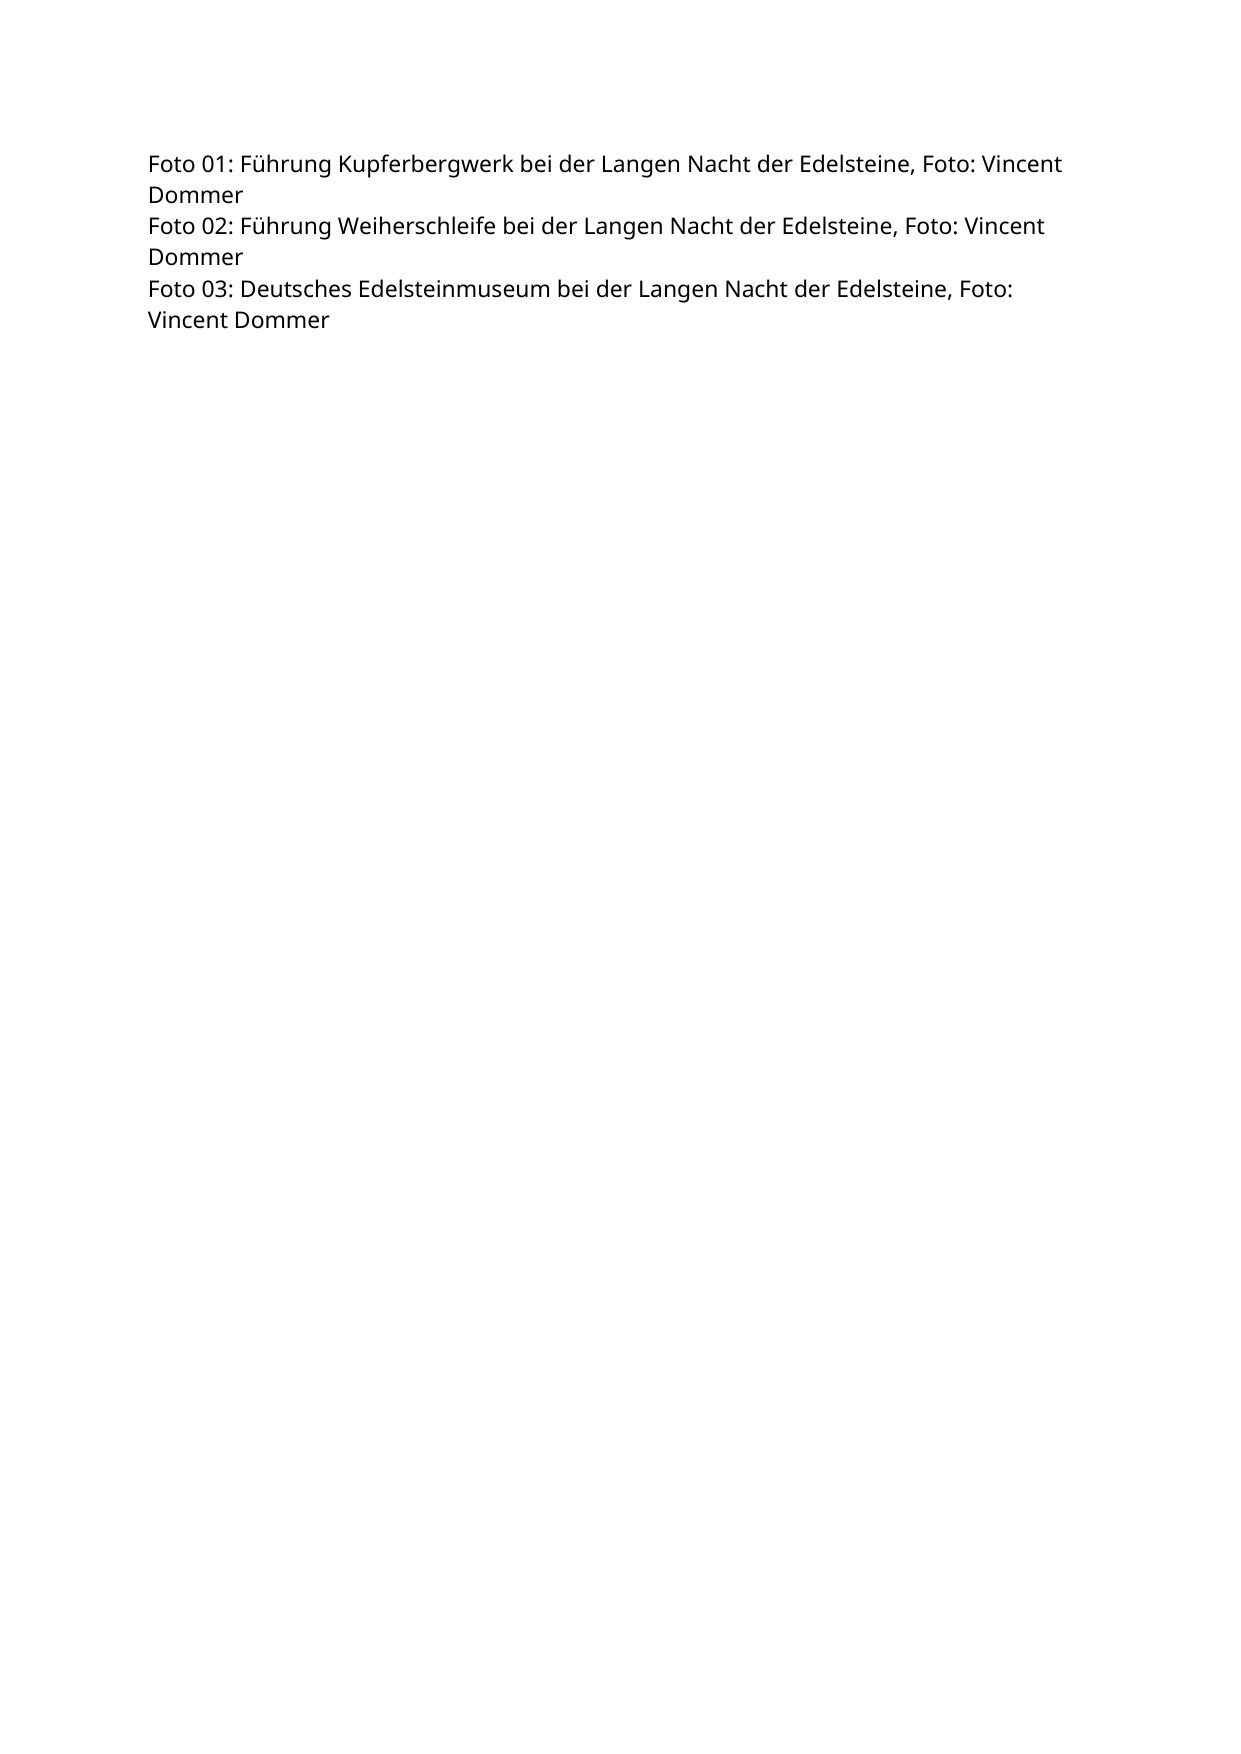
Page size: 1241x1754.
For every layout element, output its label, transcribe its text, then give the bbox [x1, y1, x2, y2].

text Foto 01: Führung Kupferbergwerk bei der Langen Nacht der Edelsteine, Foto: Vincent Dommer [148, 148, 1093, 210]
text Foto 02: Führung Weiherschleife bei der Langen Nacht der Edelsteine, Foto: Vincent Dommer [148, 210, 1093, 273]
text Foto 03: Deutsches Edelsteinmuseum bei der Langen Nacht der Edelsteine, Foto: Vincent Dommer [148, 273, 1093, 335]
